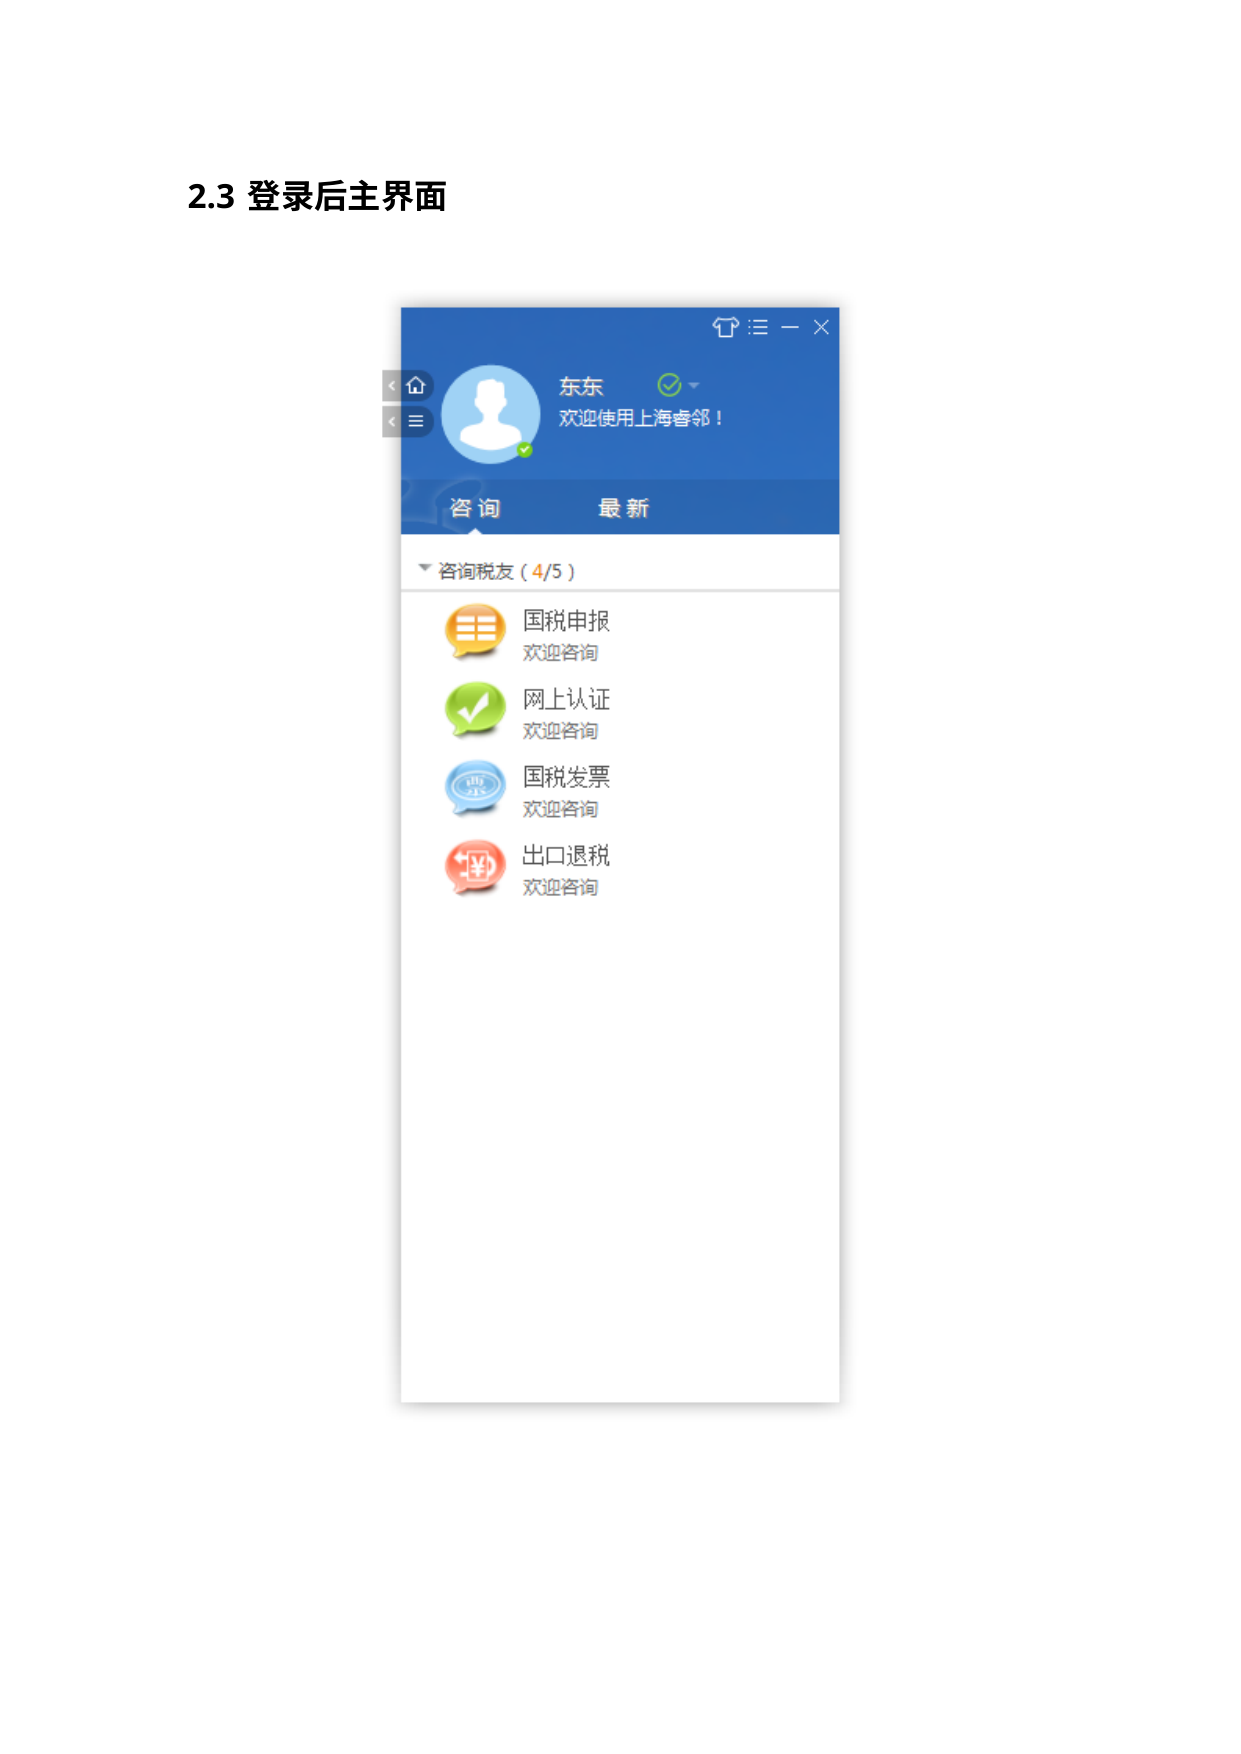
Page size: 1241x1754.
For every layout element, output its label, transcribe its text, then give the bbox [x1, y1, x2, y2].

picture [381, 289, 860, 1423]
subtitle 登录后主界面 [187, 162, 1053, 227]
